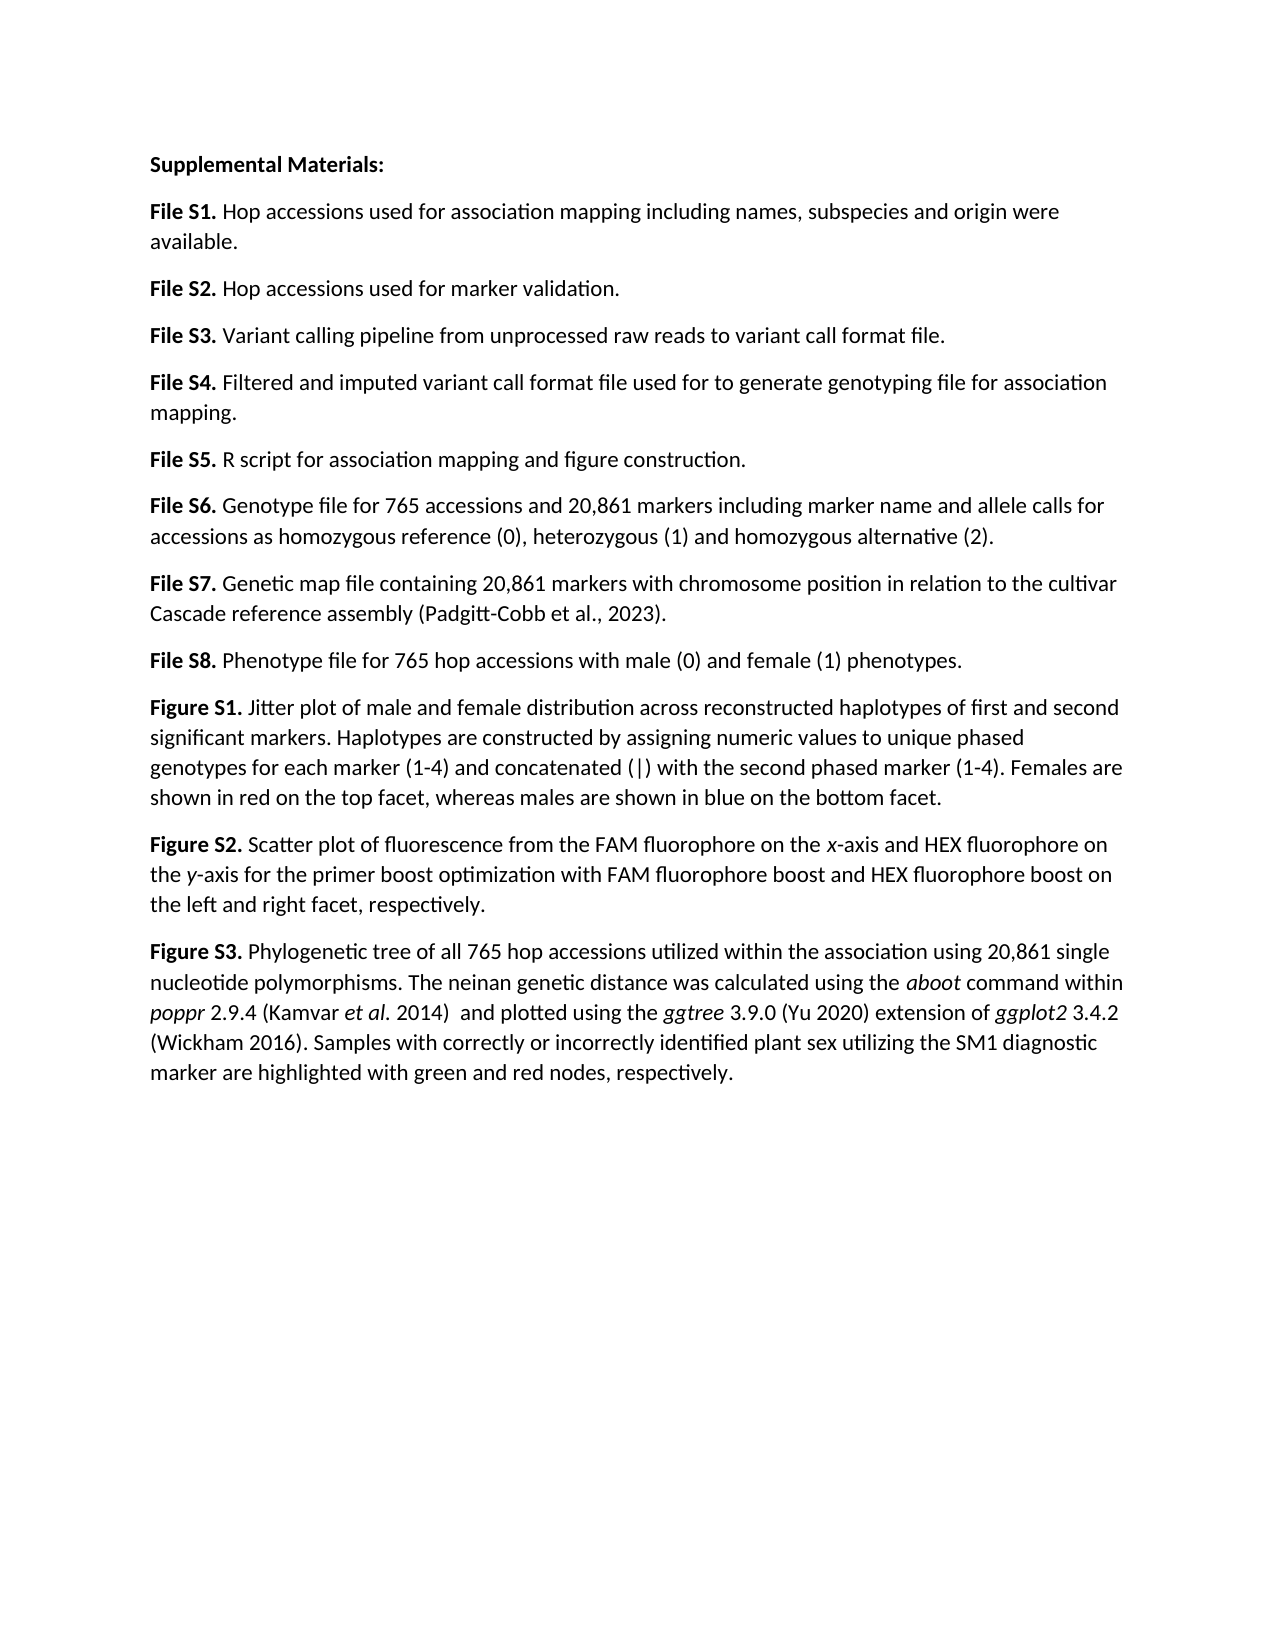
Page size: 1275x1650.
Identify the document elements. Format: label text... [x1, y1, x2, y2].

text File S3. Variant calling pipeline from unprocessed raw reads to variant call format file. [150, 321, 1125, 349]
text File S6. Genotype file for 765 accessions and 20,861 markers including marker name and allele calls for accessions as homozygous reference (0), heterozygous (1) and homozygous alternative (2). [150, 492, 1125, 550]
text File S7. Genetic map file containing 20,861 markers with chromosome position in relation to the cultivar Cascade reference assembly (Padgitt-Cobb et al., 2023). [150, 569, 1125, 627]
text File S4. Filtered and imputed variant call format file used for to generate genotyping file for association mapping. [150, 368, 1125, 426]
text Figure S2. Scatter plot of fluorescence from the FAM fluorophore on the x-axis and HEX fluorophore on the y-axis for the primer boost optimization with FAM fluorophore boost and HEX fluorophore boost on the left and right facet, respectively. [150, 830, 1125, 919]
text Supplemental Materials: [150, 150, 1125, 178]
text File S2. Hop accessions used for marker validation. [150, 274, 1125, 302]
text Figure S3. Phylogenetic tree of all 765 hop accessions utilized within the association using 20,861 single nucleotide polymorphisms. The neinan genetic distance was calculated using the aboot command within poppr 2.9.4 (Kamvar et al. 2014) and plotted using the ggtree 3.9.0 (Yu 2020) extension of ggplot2 3.4.2 (Wickham 2016). Samples with correctly or incorrectly identified plant sex utilizing the SM1 diagnostic marker are highlighted with green and red nodes, respectively. [150, 937, 1125, 1086]
text File S5. R script for association mapping and figure construction. [150, 445, 1125, 473]
text File S8. Phenotype file for 765 hop accessions with male (0) and female (1) phenotypes. [150, 646, 1125, 674]
text File S1. Hop accessions used for association mapping including names, subspecies and origin were available. [150, 197, 1125, 255]
text Figure S1. Jitter plot of male and female distribution across reconstructed haplotypes of first and second significant markers. Haplotypes are constructed by assigning numeric values to unique phased genotypes for each marker (1-4) and concatenated (|) with the second phased marker (1-4). Females are shown in red on the top facet, whereas males are shown in blue on the bottom facet. [150, 693, 1125, 811]
